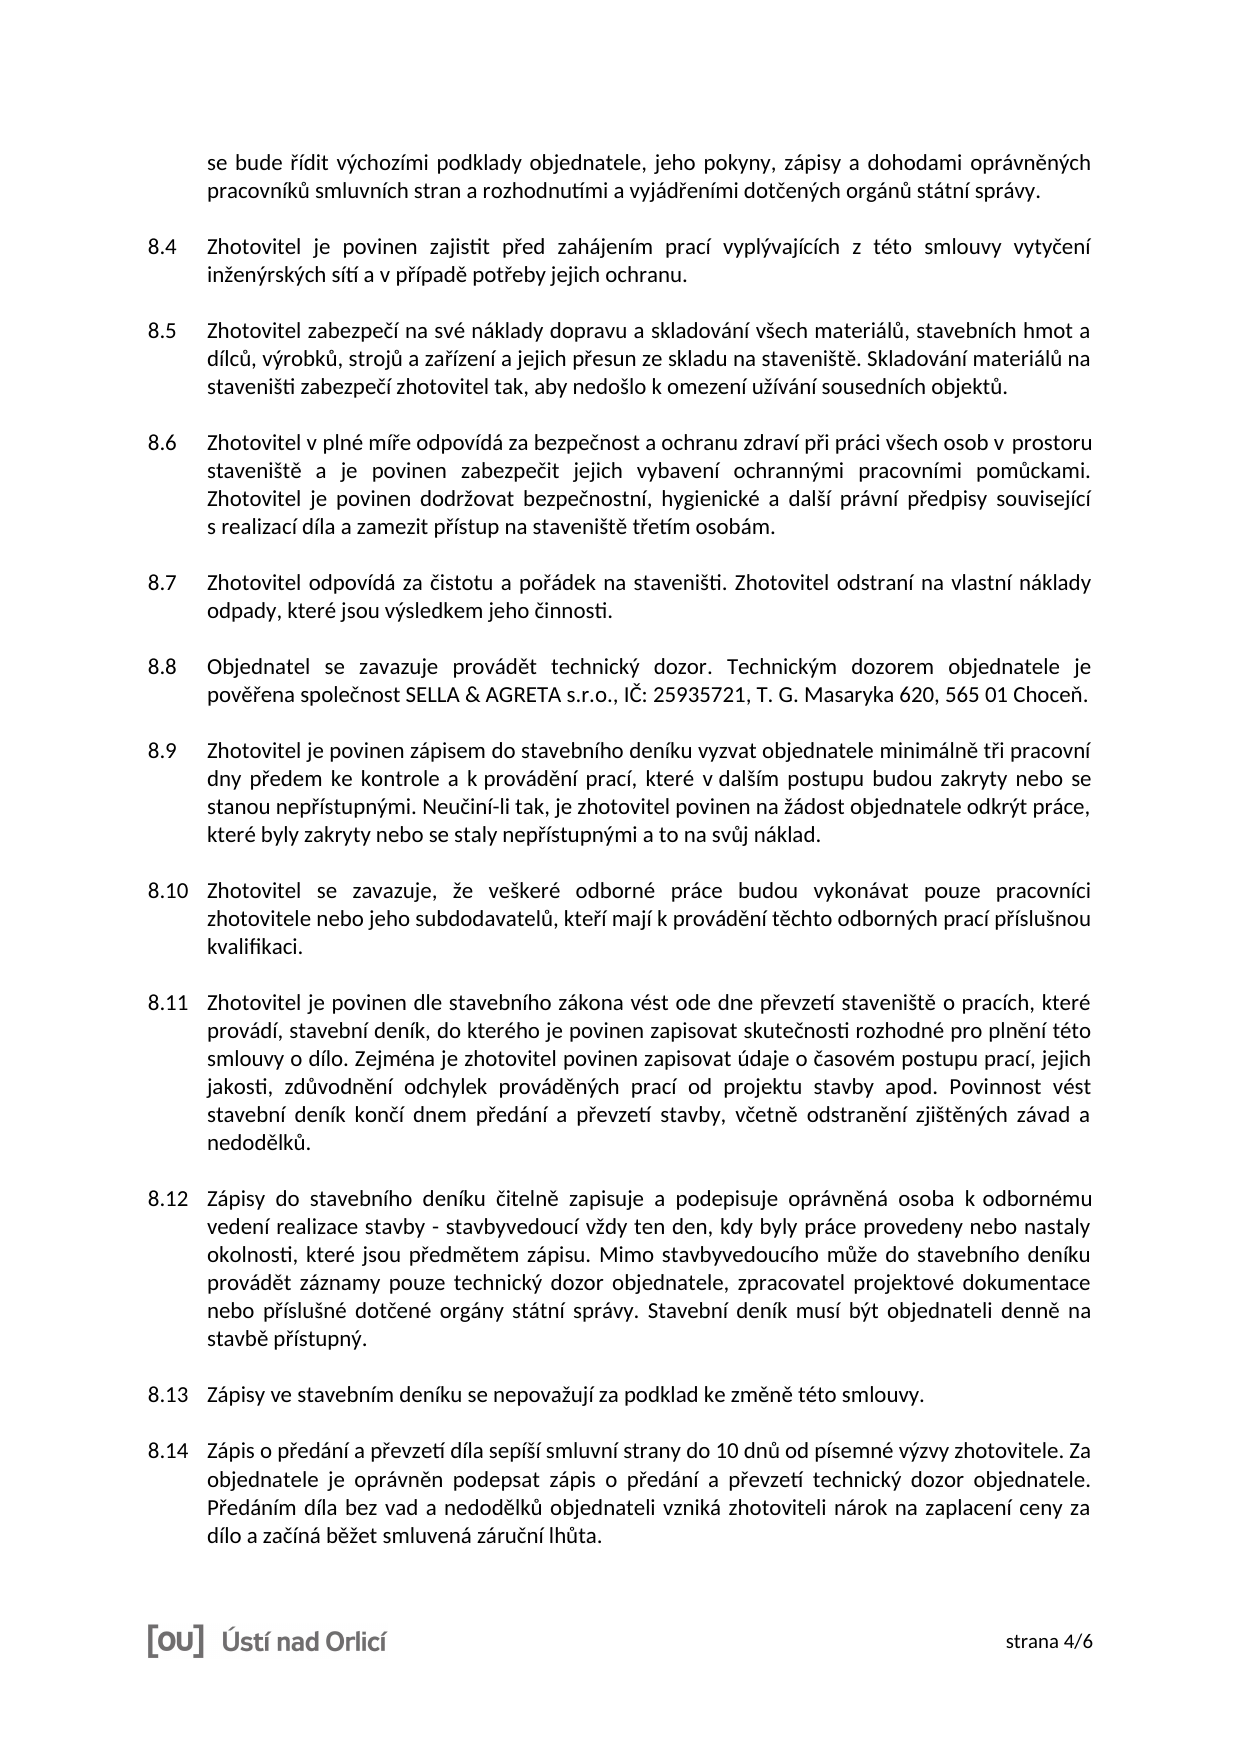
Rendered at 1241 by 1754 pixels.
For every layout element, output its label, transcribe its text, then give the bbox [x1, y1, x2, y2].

text 8.12 Zápisy do stavebního deníku čitelně zapisuje a podepisuje oprávněná osoba k odbornému vedení realizace stavby - stavbyvedoucí vždy ten den, kdy byly práce provedeny nebo nastaly okolnosti, které jsou předmětem zápisu. Mimo stavbyvedoucího může do stavebního deníku provádět záznamy pouze technický dozor objednatele, zpracovatel projektové dokumentace nebo příslušné dotčené orgány státní správy. Stavební deník musí být objednateli denně na stavbě přístupný. [148, 1184, 1092, 1353]
text 8.8 Objednatel se zavazuje provádět technický dozor. Technickým dozorem objednatele je pověřena společnost SELLA & AGRETA s.r.o., IČ: 25935721, T. G. Masaryka 620, 565 01 Choceň. [148, 652, 1092, 708]
text 8.11 Zhotovitel je povinen dle stavebního zákona vést ode dne převzetí staveniště o pracích, které provádí, stavební deník, do kterého je povinen zapisovat skutečnosti rozhodné pro plnění této smlouvy o dílo. Zejména je zhotovitel povinen zapisovat údaje o časovém postupu prací, jejich jakosti, zdůvodnění odchylek prováděných prací od projektu stavby apod. Povinnost vést stavební deník končí dnem předání a převzetí stavby, včetně odstranění zjištěných závad a nedodělků. [148, 988, 1092, 1156]
text 8.7 Zhotovitel odpovídá za čistotu a pořádek na staveništi. Zhotovitel odstraní na vlastní náklady odpady, které jsou výsledkem jeho činnosti. [148, 568, 1092, 624]
text 8.14 Zápis o předání a převzetí díla sepíší smluvní strany do 10 dnů od písemné výzvy zhotovitele. Za objednatele je oprávněn podepsat zápis o předání a převzetí technický dozor objednatele. Předáním díla bez vad a nedodělků objednateli vzniká zhotoviteli nárok na zaplacení ceny za dílo a začíná běžet smluvená záruční lhůta. [148, 1437, 1092, 1549]
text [148, 148, 1092, 204]
text 8.13 Zápisy ve stavebním deníku se nepovažují za podklad ke změně této smlouvy. [148, 1381, 1092, 1409]
text 8.9 Zhotovitel je povinen zápisem do stavebního deníku vyzvat objednatele minimálně tři pracovní dny předem ke kontrole a k provádění prací, které v dalším postupu budou zakryty nebo se stanou nepřístupnými. Neučiní-li tak, je zhotovitel povinen na žádost objednatele odkrýt práce, které byly zakryty nebo se staly nepřístupnými a to na svůj náklad. [148, 736, 1092, 848]
picture [147, 1623, 388, 1659]
text 8.4 Zhotovitel je povinen zajistit před zahájením prací vyplývajících z této smlouvy vytyčení inženýrských sítí a v případě potřeby jejich ochranu. [148, 232, 1092, 288]
text 8.6 Zhotovitel v plné míře odpovídá za bezpečnost a ochranu zdraví při práci všech osob v prostoru staveniště a je povinen zabezpečit jejich vybavení ochrannými pracovními pomůckami. Zhotovitel je povinen dodržovat bezpečnostní, hygienické a další právní předpisy související s realizací díla a zamezit přístup na staveniště třetím osobám. [148, 428, 1092, 540]
text 8.10 Zhotovitel se zavazuje, že veškeré odborné práce budou vykonávat pouze pracovníci zhotovitele nebo jeho subdodavatelů, kteří mají k provádění těchto odborných prací příslušnou kvalifikaci. [148, 876, 1092, 960]
text 8.5 Zhotovitel zabezpečí na své náklady dopravu a skladování všech materiálů, stavebních hmot a dílců, výrobků, strojů a zařízení a jejich přesun ze skladu na staveniště. Skladování materiálů na staveništi zabezpečí zhotovitel tak, aby nedošlo k omezení užívání sousedních objektů. [148, 316, 1092, 400]
